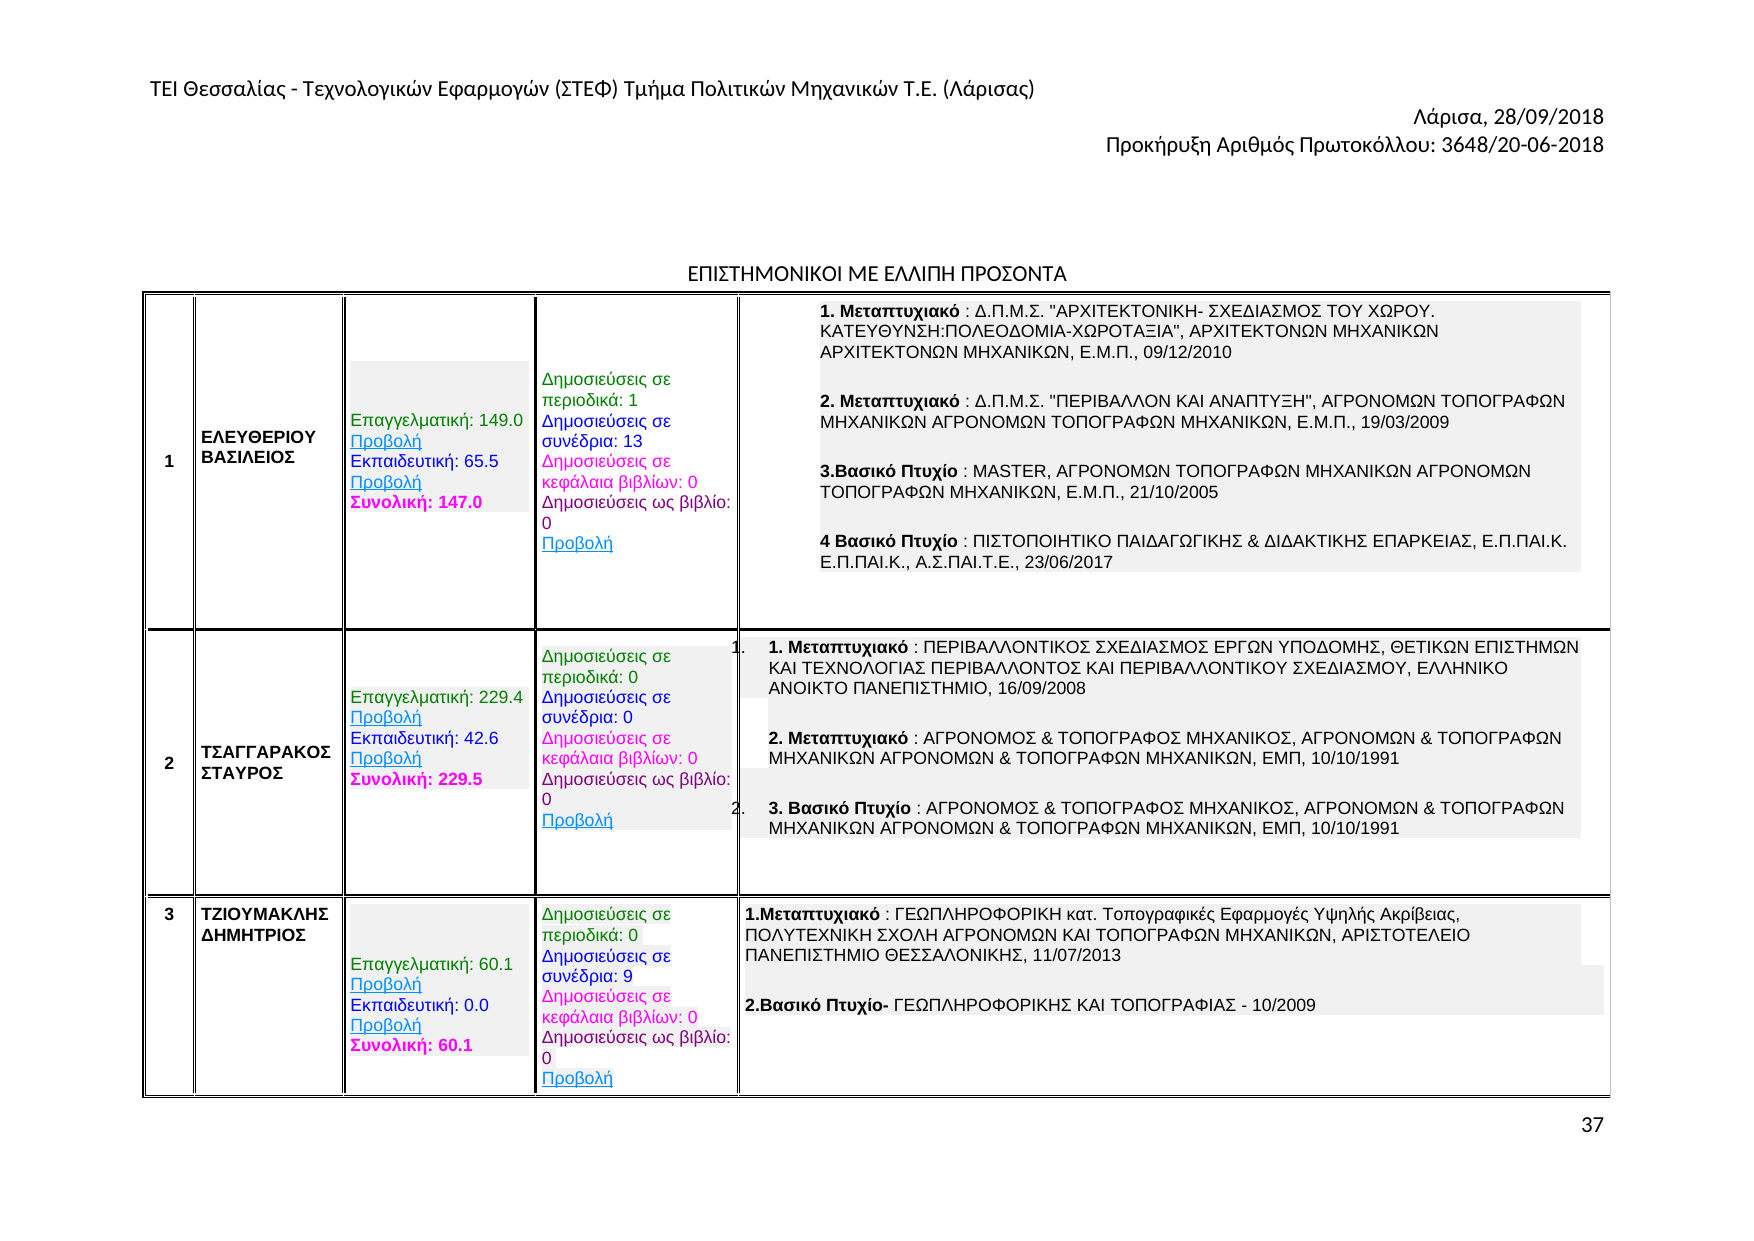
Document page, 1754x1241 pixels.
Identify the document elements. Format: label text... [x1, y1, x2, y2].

table_cell Δημοσιεύσεις σε περιοδικά: 0 Δημοσιεύσεις σε συνέδρια: 0 Δημοσιεύσεις σε κεφάλαια βιβλίων: 0 Δημοσιεύσεις ως βιβλίο: 0 Προβολή [537, 631, 737, 894]
table_cell 1. Μεταπτυχιακό : ΠΕΡΙΒΑΛΛΟΝΤΙΚΟΣ ΣΧΕΔΙΑΣΜΟΣ ΕΡΓΩΝ ΥΠΟΔΟΜΗΣ, ΘΕΤΙΚΩΝ ΕΠΙΣΤΗΜΩΝ ΚΑΙ ΤΕΧΝΟΛΟΓΙΑΣ ΠΕΡΙΒΑΛΛΟΝΤΟΣ ΚΑΙ ΠΕΡΙΒΑΛΛΟΝΤΙΚΟΥ ΣΧΕΔΙΑΣΜΟΥ, ΕΛΛΗΝΙΚΟ ΑΝΟΙΚΤΟ ΠΑΝΕΠΙΣΤΗΜΙΟ, 16/09/2008 2. Μεταπτυχιακό : ΑΓΡΟΝΟΜΟΣ & ΤΟΠΟΓΡΑΦΟΣ ΜΗΧΑΝΙΚΟΣ, ΑΓΡΟΝΟΜΩΝ & ΤΟΠΟΓΡΑΦΩΝ ΜΗΧΑΝΙΚΩΝ ΑΓΡΟΝΟΜΩΝ & ΤΟΠΟΓΡΑΦΩΝ ΜΗΧΑΝΙΚΩΝ, ΕΜΠ, 10/10/1991 3. Βασικό Πτυχίο : ΑΓΡΟΝΟΜΟΣ & ΤΟΠΟΓΡΑΦΟΣ ΜΗΧΑΝΙΚΟΣ, ΑΓΡΟΝΟΜΩΝ & ΤΟΠΟΓΡΑΦΩΝ ΜΗΧΑΝΙΚΩΝ ΑΓΡΟΝΟΜΩΝ & ΤΟΠΟΓΡΑΦΩΝ ΜΗΧΑΝΙΚΩΝ, ΕΜΠ, 10/10/1991 [740, 631, 1610, 894]
table_header 1. Μεταπτυχιακό : Δ.Π.Μ.Σ. "ΑΡΧΙΤΕΚΤΟΝΙΚΗ- ΣΧΕΔΙΑΣΜΟΣ ΤΟΥ ΧΩΡΟΥ. ΚΑΤΕΥΘΥΝΣΗ:ΠΟΛΕΟΔΟΜΙΑ-ΧΩΡΟΤΑΞΙΑ", ΑΡΧΙΤΕΚΤΟΝΩΝ ΜΗΧΑΝΙΚΩΝ ΑΡΧΙΤΕΚΤΟΝΩΝ ΜΗΧΑΝΙΚΩΝ, Ε.Μ.Π., 09/12/2010 2. Μεταπτυχιακό : Δ.Π.Μ.Σ. "ΠΕΡΙΒΑΛΛΟΝ ΚΑΙ ΑΝΑΠΤΥΞΗ", ΑΓΡΟΝΟΜΩΝ ΤΟΠΟΓΡΑΦΩΝ ΜΗΧΑΝΙΚΩΝ ΑΓΡΟΝΟΜΩΝ ΤΟΠΟΓΡΑΦΩΝ ΜΗΧΑΝΙΚΩΝ, Ε.Μ.Π., 19/03/2009 3.Βασικό Πτυχίο : MASTER, ΑΓΡΟΝΟΜΩΝ ΤΟΠΟΓΡΑΦΩΝ ΜΗΧΑΝΙΚΩΝ ΑΓΡΟΝΟΜΩΝ ΤΟΠΟΓΡΑΦΩΝ ΜΗΧΑΝΙΚΩΝ, Ε.Μ.Π., 21/10/2005 4 Βασικό Πτυχίο : ΠΙΣΤΟΠΟΙΗΤΙΚΟ ΠΑΙΔΑΓΩΓΙΚΗΣ & ΔΙΔΑΚΤΙΚΗΣ ΕΠΑΡΚΕΙΑΣ, Ε.Π.ΠΑΙ.Κ. Ε.Π.ΠΑΙ.Κ., Α.Σ.ΠΑΙ.Τ.Ε., 23/06/2017 [739, 295, 1610, 628]
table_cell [739, 898, 1610, 1094]
table_header ΕΛΕΥΘΕΡΙΟΥ ΒΑΣΙΛΕΙΟΣ [195, 293, 344, 628]
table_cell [535, 898, 739, 1094]
table_cell 2 [144, 628, 193, 894]
table_cell Επαγγελματική: 229.4 Προβολή Εκπαιδευτική: 42.6 Προβολή Συνολική: 229.5 [346, 631, 534, 894]
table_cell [195, 894, 344, 1094]
table_cell 3 [146, 894, 194, 1094]
table_cell ΤΣΑΓΓΑΡΑΚΟΣ ΣΤΑΥΡΟΣ [196, 631, 342, 894]
table_header 1 [146, 295, 194, 628]
table_header Επαγγελματική: 149.0 Προβολή Εκπαιδευτική: 65.5 Προβολή Συνολική: 147.0 [344, 295, 535, 628]
text ΕΠΙΣΤΗΜΟΝΙΚΟΙ ΜΕ ΕΛΛΙΠΗ ΠΡΟΣΟΝΤΑ [150, 259, 1604, 287]
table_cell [344, 898, 535, 1094]
table_header Δημοσιεύσεις σε περιοδικά: 1 Δημοσιεύσεις σε συνέδρια: 13 Δημοσιεύσεις σε κεφάλαια βιβλίων: 0 Δημοσιεύσεις ως βιβλίο: 0 Προβολή [535, 295, 739, 628]
